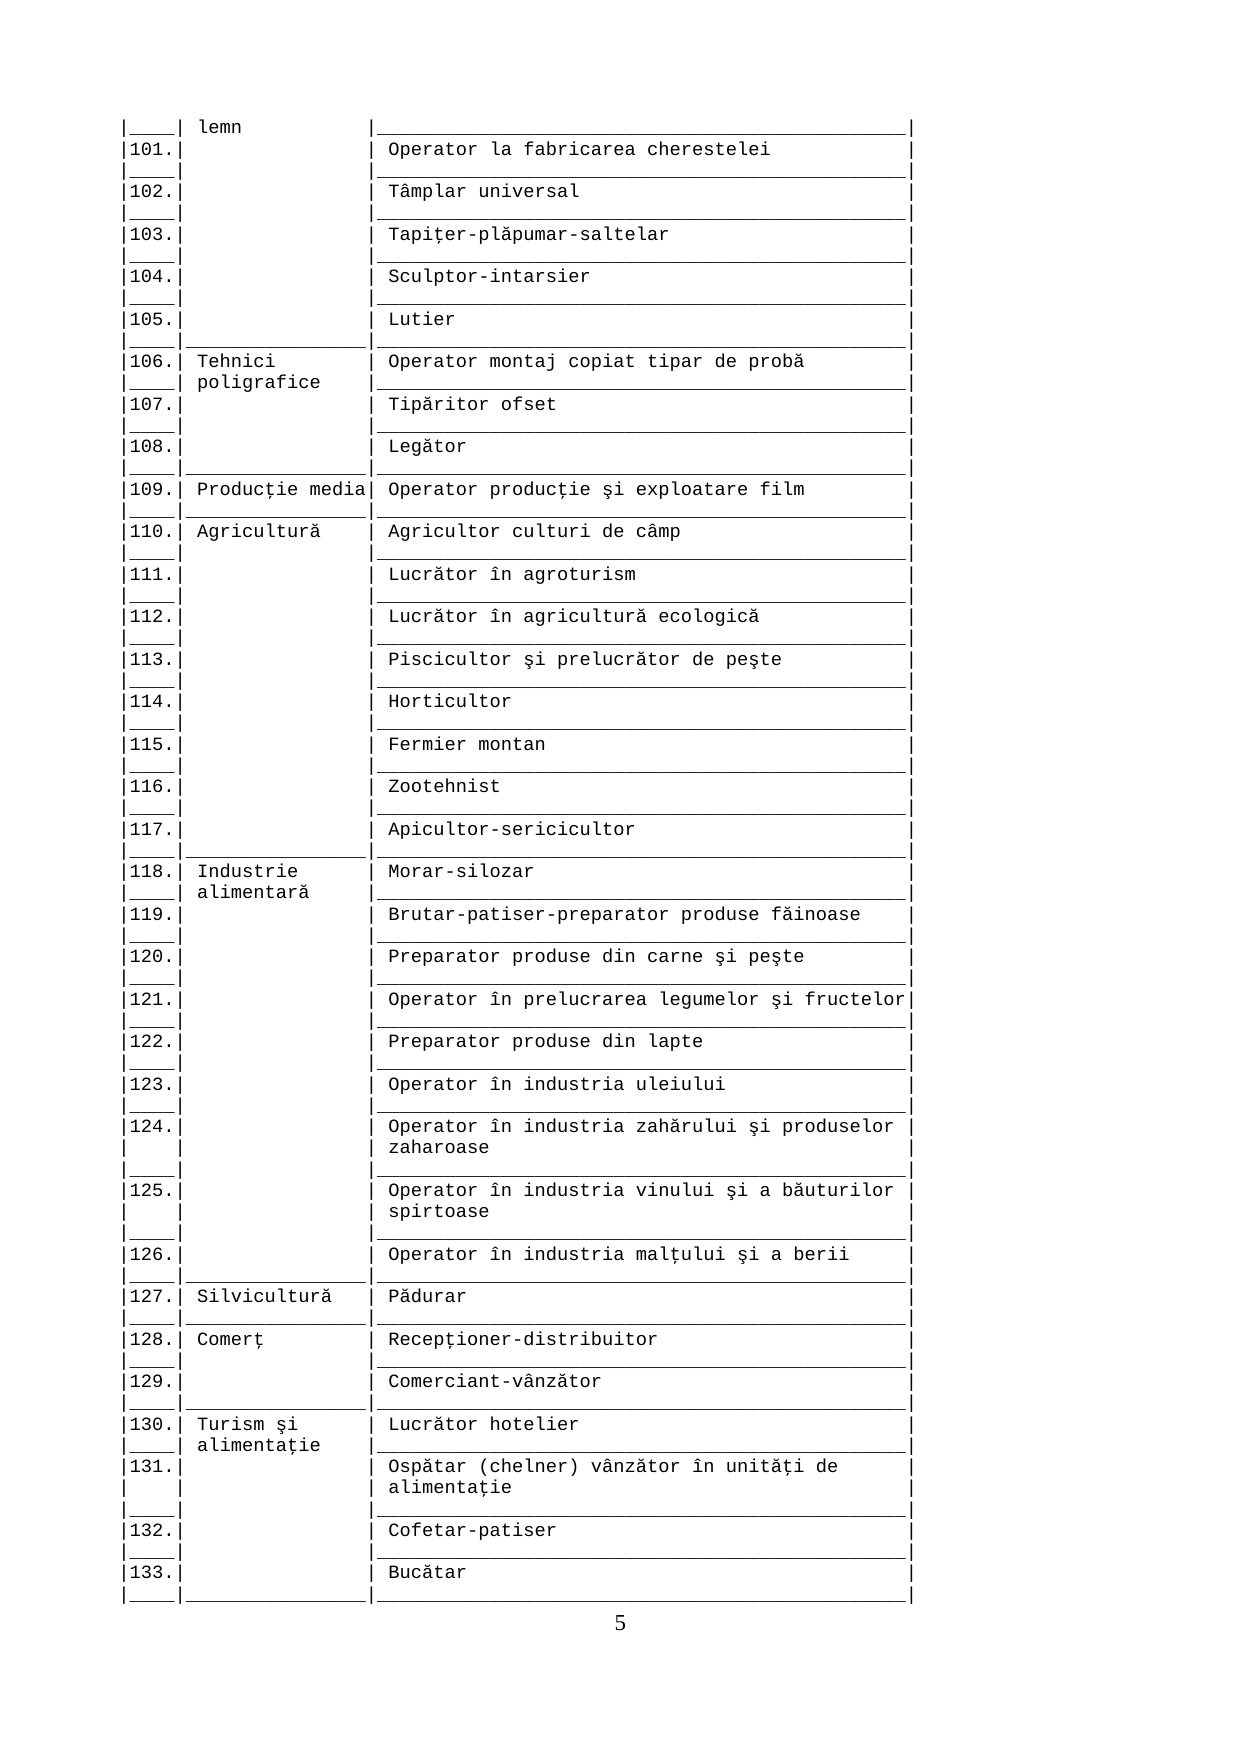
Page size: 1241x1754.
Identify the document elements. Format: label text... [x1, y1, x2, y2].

text |129.| | Comerciant-vânzător | [118, 1372, 1122, 1393]
text |101.| | Operator la fabricarea cherestelei | [118, 139, 1122, 161]
text |____|________________|_______________________________________________| [118, 458, 1122, 479]
text |128.| Comerţ | Recepţioner-distribuitor | [118, 1329, 1122, 1351]
text | | | spirtoase | [118, 1202, 1122, 1223]
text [118, 1584, 1122, 1606]
text |____| alimentaţie |_______________________________________________| [118, 1436, 1122, 1457]
text |102.| | Tâmplar universal | [118, 182, 1122, 203]
text |____| |_______________________________________________| [118, 628, 1122, 649]
text |____| |_______________________________________________| [118, 713, 1122, 734]
text |111.| | Lucrător în agroturism | [118, 564, 1122, 586]
text |____| |_______________________________________________| [118, 246, 1122, 267]
text |____| |_______________________________________________| [118, 1053, 1122, 1074]
text |115.| | Fermier montan | [118, 734, 1122, 756]
text |117.| | Apicultor-sericicultor | [118, 819, 1122, 841]
text |131.| | Ospătar (chelner) vânzător în unităţi de | [118, 1457, 1122, 1478]
text |116.| | Zootehnist | [118, 777, 1122, 798]
text |108.| | Legător | [118, 437, 1122, 458]
text |120.| | Preparator produse din carne şi peşte | [118, 947, 1122, 968]
text |____| |_______________________________________________| [118, 1011, 1122, 1032]
text |____| |_______________________________________________| [118, 1542, 1122, 1563]
text |____|________________|_______________________________________________| [118, 1308, 1122, 1329]
text |112.| | Lucrător în agricultură ecologică | [118, 607, 1122, 628]
text |____| |_______________________________________________| [118, 798, 1122, 819]
text |132.| | Cofetar-patiser | [118, 1521, 1122, 1542]
text |____|________________|_______________________________________________| [118, 1393, 1122, 1414]
text |104.| | Sculptor-intarsier | [118, 267, 1122, 288]
text |____| |_______________________________________________| [118, 586, 1122, 607]
text |____| |_______________________________________________| [118, 1351, 1122, 1372]
text |____|________________|_______________________________________________| [118, 841, 1122, 862]
text |____| |_______________________________________________| [118, 1499, 1122, 1521]
text |103.| | Tapiţer-plăpumar-saltelar | [118, 224, 1122, 246]
text |123.| | Operator în industria uleiului | [118, 1074, 1122, 1096]
text |____| lemn |_______________________________________________| [118, 118, 1122, 139]
text |107.| | Tipăritor ofset | [118, 394, 1122, 416]
text |125.| | Operator în industria vinului şi a băuturilor | [118, 1181, 1122, 1202]
text |121.| | Operator în prelucrarea legumelor şi fructelor| [118, 989, 1122, 1011]
text |127.| Silvicultură | Pădurar | [118, 1287, 1122, 1308]
text |____| |_______________________________________________| [118, 968, 1122, 989]
text |133.| | Bucătar | [118, 1563, 1122, 1584]
text |____| |_______________________________________________| [118, 756, 1122, 777]
text |109.| Producţie media| Operator producţie şi exploatare film | [118, 479, 1122, 501]
text |____| |_______________________________________________| [118, 1223, 1122, 1244]
text |114.| | Horticultor | [118, 692, 1122, 713]
text |____| |_______________________________________________| [118, 1096, 1122, 1117]
text |105.| | Lutier | [118, 309, 1122, 331]
text |____| |_______________________________________________| [118, 288, 1122, 309]
text | | | zaharoase | [118, 1138, 1122, 1159]
text |106.| Tehnici | Operator montaj copiat tipar de probă | [118, 352, 1122, 373]
text | | | alimentaţie | [118, 1478, 1122, 1499]
text |118.| Industrie | Morar-silozar | [118, 862, 1122, 883]
text |____| |_______________________________________________| [118, 1159, 1122, 1181]
text |110.| Agricultură | Agricultor culturi de câmp | [118, 522, 1122, 543]
text |113.| | Piscicultor şi prelucrător de peşte | [118, 649, 1122, 671]
text |____| |_______________________________________________| [118, 671, 1122, 692]
text |____| |_______________________________________________| [118, 416, 1122, 437]
text |119.| | Brutar-patiser-preparator produse făinoase | [118, 904, 1122, 926]
text |____|________________|_______________________________________________| [118, 501, 1122, 522]
text |____| |_______________________________________________| [118, 543, 1122, 564]
text |130.| Turism şi | Lucrător hotelier | [118, 1414, 1122, 1436]
text |____|________________|_______________________________________________| [118, 331, 1122, 352]
text |124.| | Operator în industria zahărului şi produselor | [118, 1117, 1122, 1138]
text |122.| | Preparator produse din lapte | [118, 1032, 1122, 1053]
text |____| |_______________________________________________| [118, 926, 1122, 947]
text |____| alimentară |_______________________________________________| [118, 883, 1122, 904]
text |____|________________|_______________________________________________| [118, 1266, 1122, 1287]
text |126.| | Operator în industria malţului şi a berii | [118, 1244, 1122, 1266]
text |____| poligrafice |_______________________________________________| [118, 373, 1122, 394]
text |____| |_______________________________________________| [118, 203, 1122, 224]
text |____| |_______________________________________________| [118, 161, 1122, 182]
